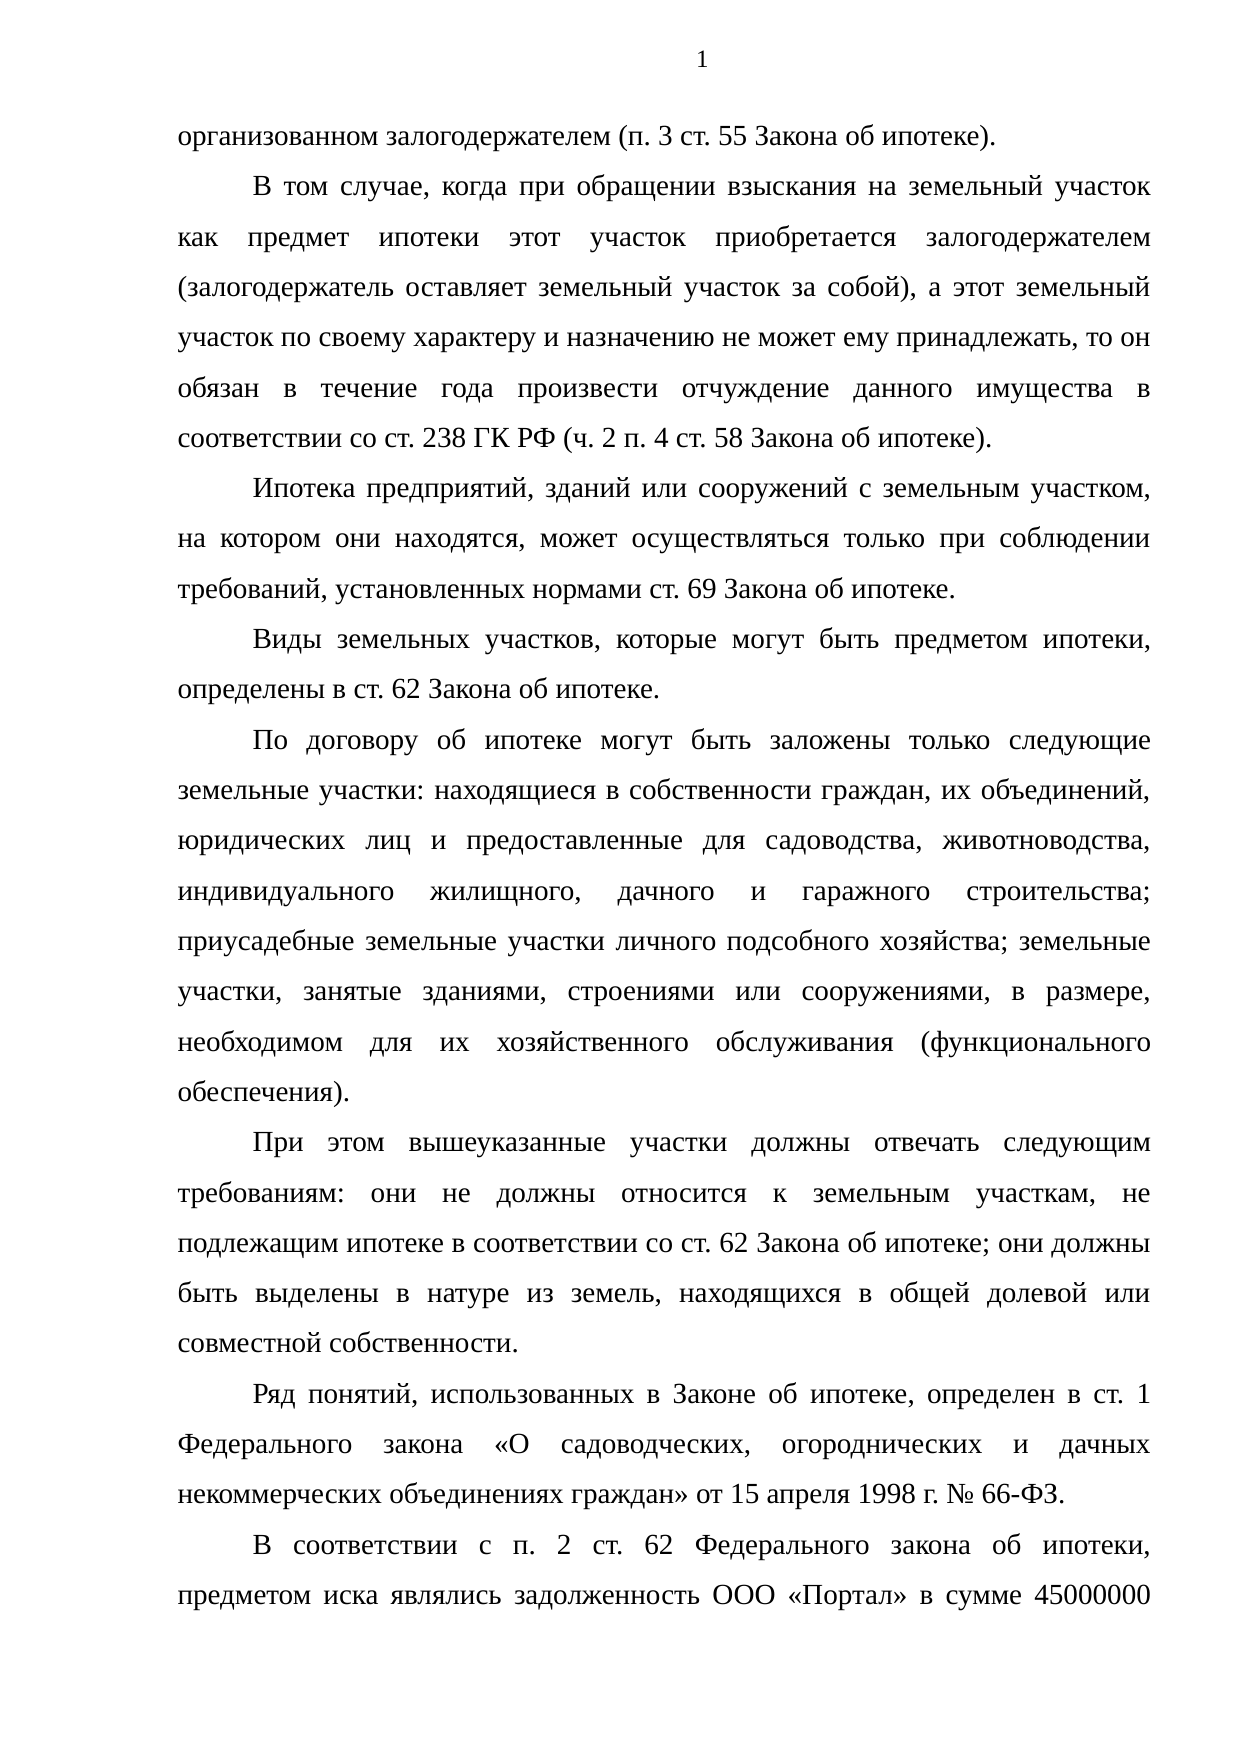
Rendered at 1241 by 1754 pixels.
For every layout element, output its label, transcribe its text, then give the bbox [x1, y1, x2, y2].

text Ипотека предприятий, зданий или сооружений с земельным участком, на котором они находятся, может осуществляться только при соблюдении требований, установленных нормами ст. 69 Закона об ипотеке. [177, 470, 1152, 604]
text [177, 1527, 1152, 1611]
text По договору об ипотеке могут быть заложены только следующие земельные участки: находящиеся в собственности граждан, их объединений, юридических лиц и предоставленные для садоводства, животноводства, индивидуального жилищного, дачного и гаражного строительства; приусадебные земельные участки личного подсобного хозяйства; земельные участки, занятые зданиями, строениями или сооружениями, в размере, необходимом для их хозяйственного обслуживания (функционального обеспечения). [177, 722, 1152, 1108]
text В том случае, когда при обращении взыскания на земельный участок как предмет ипотеки этот участок приобретается залогодержателем (залогодержатель оставляет земельный участок за собой), а этот земельный участок по своему характеру и назначению не может ему принадлежать, то он обязан в течение года произвести отчуждение данного имущества в соответствии со ст. 238 ГК РФ (ч. 2 п. 4 ст. 58 Закона об ипотеке). [177, 168, 1152, 453]
text Виды земельных участков, которые могут быть предметом ипотеки, определены в ст. 62 Закона об ипотеке. [177, 621, 1152, 705]
text Ряд понятий, использованных в Законе об ипотеке, определен в ст. 1 Федерального закона «О садоводческих, огороднических и дачных некоммерческих объединениях граждан» от 15 апреля . № 66-ФЗ. [177, 1376, 1152, 1510]
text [177, 118, 1152, 152]
text При этом вышеуказанные участки должны отвечать следующим требованиям: они не должны относится к земельным участкам, не подлежащим ипотеке в соответствии со ст. 62 Закона об ипотеке; они должны быть выделены в натуре из земель, находящихся в общей долевой или совместной собственности. [177, 1124, 1152, 1359]
